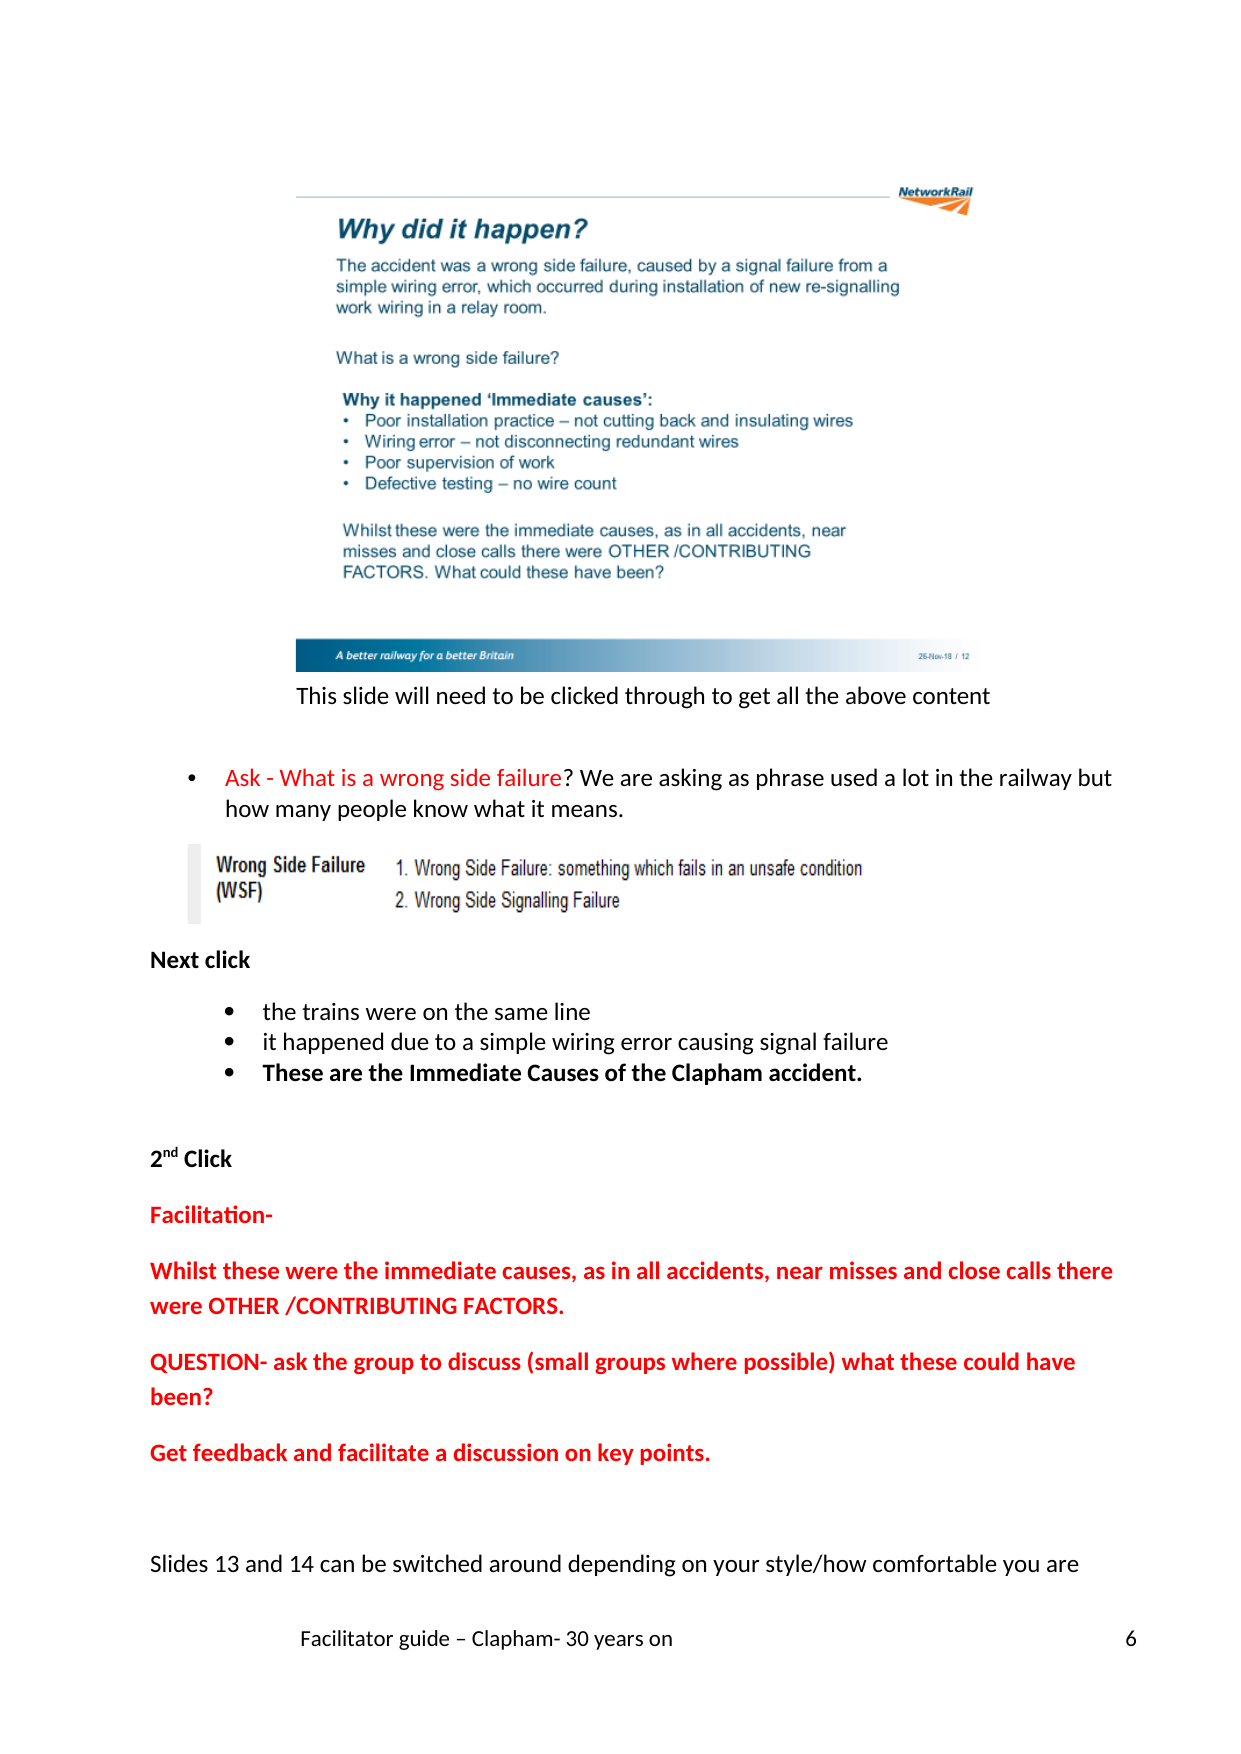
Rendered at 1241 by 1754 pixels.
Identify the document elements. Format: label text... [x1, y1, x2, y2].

picture [187, 844, 1009, 924]
picture [381, 652, 416, 660]
text Slides 13 and 14 can be switched around depending on your style/how comfortable you are [150, 1548, 1137, 1579]
list the trains were on the same line [225, 996, 1137, 1027]
text Next click [150, 945, 1137, 975]
text QUESTION- ask the group to discuss (small groups where possible) what these could have been? [150, 1346, 1137, 1411]
text Facilitation- [150, 1199, 1137, 1230]
text Get feedback and facilitate a discussion on key points. [150, 1437, 1137, 1467]
text 2nd Click [150, 1143, 1137, 1174]
text Whilst these were the immediate causes, as in all accidents, near misses and close calls there were OTHER /CONTRIBUTING FACTORS. [150, 1255, 1137, 1321]
picture [295, 150, 992, 672]
text This slide will need to be clicked through to get all the above content [150, 680, 1137, 711]
list Ask - What is a wrong side failure? We are asking as phrase used a lot in the railway but how many people know what it means. [187, 762, 1137, 823]
list it happened due to a simple wiring error causing signal failure [225, 1027, 1137, 1057]
picture [347, 652, 377, 659]
list These are the Immediate Causes of the Clapham accident. [225, 1057, 1137, 1088]
